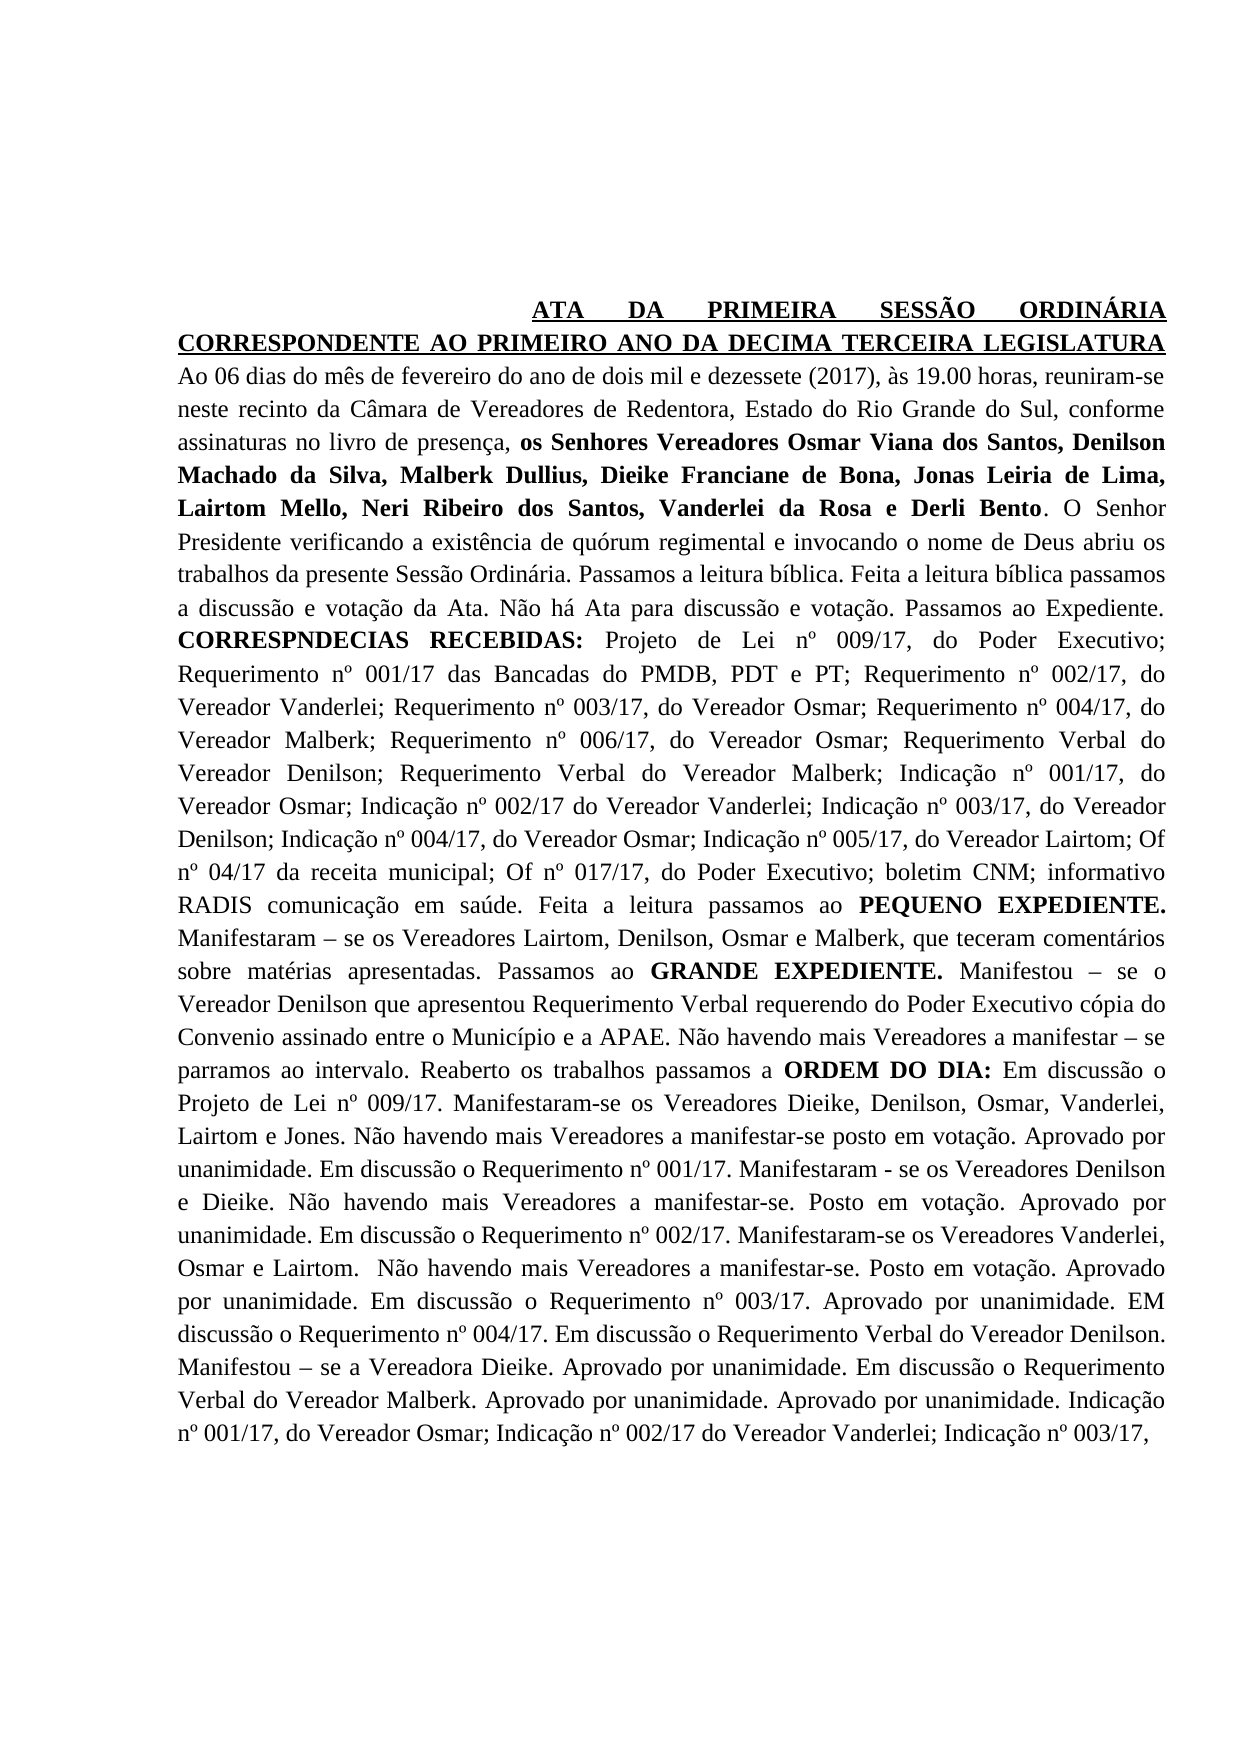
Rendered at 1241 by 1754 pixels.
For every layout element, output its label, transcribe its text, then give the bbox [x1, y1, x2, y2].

text ATA DA PRIMEIRA SESSÃO ORDINÁRIA CORRESPONDENTE AO PRIMEIRO ANO DA DECIMA TERCEIRA LEGISLATURA Ao 06 dias do mês de fevereiro do ano de dois mil e dezessete (2017), às 19.00 horas, reuniram-se neste recinto da Câmara de Vereadores de Redentora, Estado do Rio Grande do Sul, conforme assinaturas no livro de presença, os Senhores Vereadores Osmar Viana dos Santos, Denilson Machado da Silva, Malberk Dullius, Dieike Franciane de Bona, Jonas Leiria de Lima, Lairtom Mello, Neri Ribeiro dos Santos, Vanderlei da Rosa e Derli Bento. O Senhor Presidente verificando a existência de quórum regimental e invocando o nome de Deus abriu os trabalhos da presente Sessão Ordinária. Passamos a leitura bíblica. Feita a leitura bíblica passamos a discussão e votação da Ata. Não há Ata para discussão e votação. Passamos ao Expediente. CORRESPNDECIAS RECEBIDAS: Projeto de Lei nº 009/17, do Poder Executivo; Requerimento nº 001/17 das Bancadas do PMDB, PDT e PT; Requerimento nº 002/17, do Vereador Vanderlei; Requerimento nº 003/17, do Vereador Osmar; Requerimento nº 004/17, do Vereador Malberk; Requerimento nº 006/17, do Vereador Osmar; Requerimento Verbal do Vereador Denilson; Requerimento Verbal do Vereador Malberk; Indicação nº 001/17, do Vereador Osmar; Indicação nº 002/17 do Vereador Vanderlei; Indicação nº 003/17, do Vereador Denilson; Indicação nº 004/17, do Vereador Osmar; Indicação nº 005/17, do Vereador Lairtom; Of nº 04/17 da receita municipal; Of nº 017/17, do Poder Executivo; boletim CNM; informativo RADIS comunicação em saúde. Feita a leitura passamos ao PEQUENO EXPEDIENTE. Manifestaram – se os Vereadores Lairtom, Denilson, Osmar e Malberk, que teceram comentários sobre matérias apresentadas. Passamos ao GRANDE EXPEDIENTE. Manifestou – se o Vereador Denilson que apresentou Requerimento Verbal requerendo do Poder Executivo cópia do Convenio assinado entre o Município e a APAE. Não havendo mais Vereadores a manifestar – se parramos ao intervalo. Reaberto os trabalhos passamos a ORDEM DO DIA: Em discussão o Projeto de Lei nº 009/17. Manifestaram-se os Vereadores Dieike, Denilson, Osmar, Vanderlei, Lairtom e Jones. Não havendo mais Vereadores a manifestar-se posto em votação. Aprovado por unanimidade. Em discussão o Requerimento nº 001/17. Manifestaram - se os Vereadores Denilson e Dieike. Não havendo mais Vereadores a manifestar-se. Posto em votação. Aprovado por unanimidade. Em discussão o Requerimento nº 002/17. Manifestaram-se os Vereadores Vanderlei, Osmar e Lairtom. Não havendo mais Vereadores a manifestar-se. Posto em votação. Aprovado por unanimidade. Em discussão o Requerimento nº 003/17. Aprovado por unanimidade. EM discussão o Requerimento nº 004/17. Em discussão o Requerimento Verbal do Vereador Denilson. Manifestou – se a Vereadora Dieike. Aprovado por unanimidade. Em discussão o Requerimento Verbal do Vereador Malberk. Aprovado por unanimidade. Aprovado por unanimidade. Indicação nº 001/17, do Vereador Osmar; Indicação nº 002/17 do Vereador Vanderlei; Indicação nº 003/17, [177, 354, 1166, 1447]
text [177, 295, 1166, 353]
